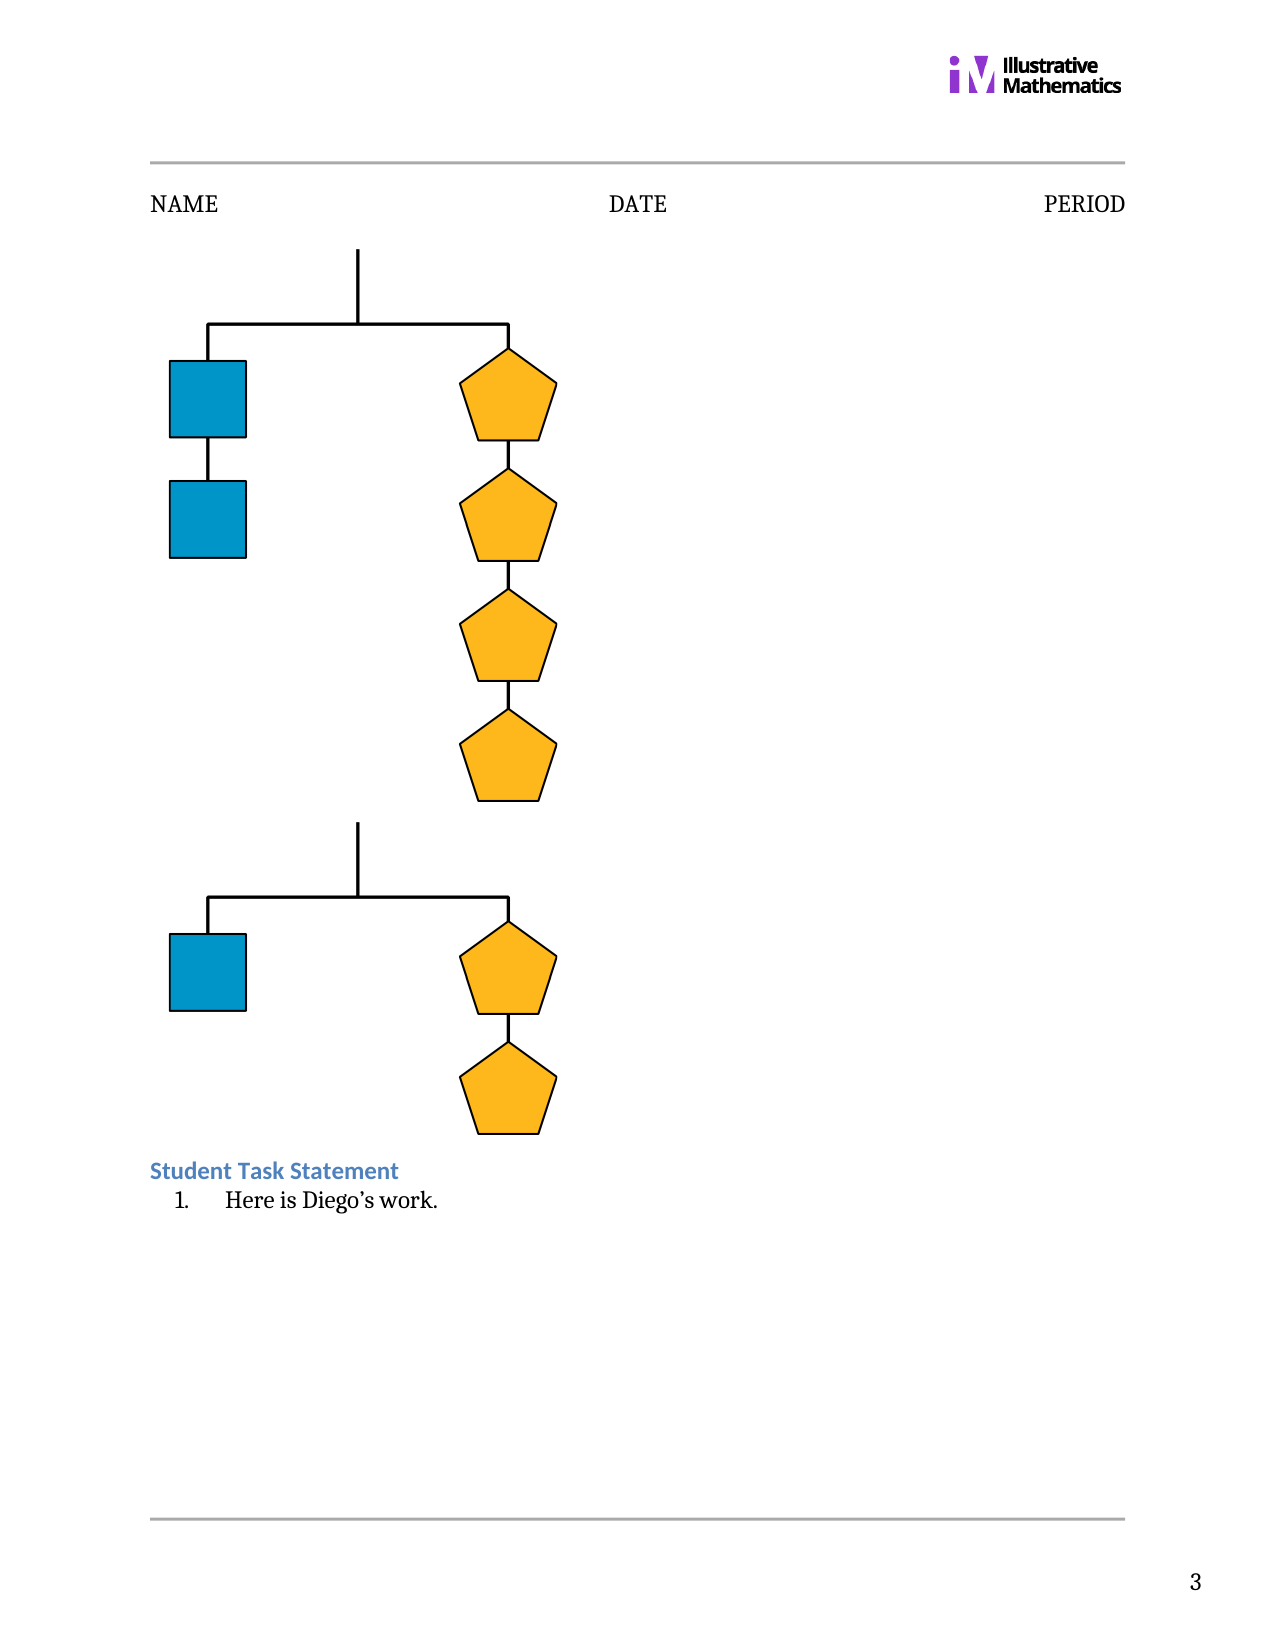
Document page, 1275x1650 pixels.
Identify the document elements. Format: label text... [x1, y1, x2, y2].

picture [168, 247, 558, 802]
picture [949, 55, 1121, 93]
subtitle Student Task Statement [150, 1155, 1125, 1186]
picture [168, 820, 558, 1135]
list Here is Diego’s work. [175, 1186, 1125, 1214]
